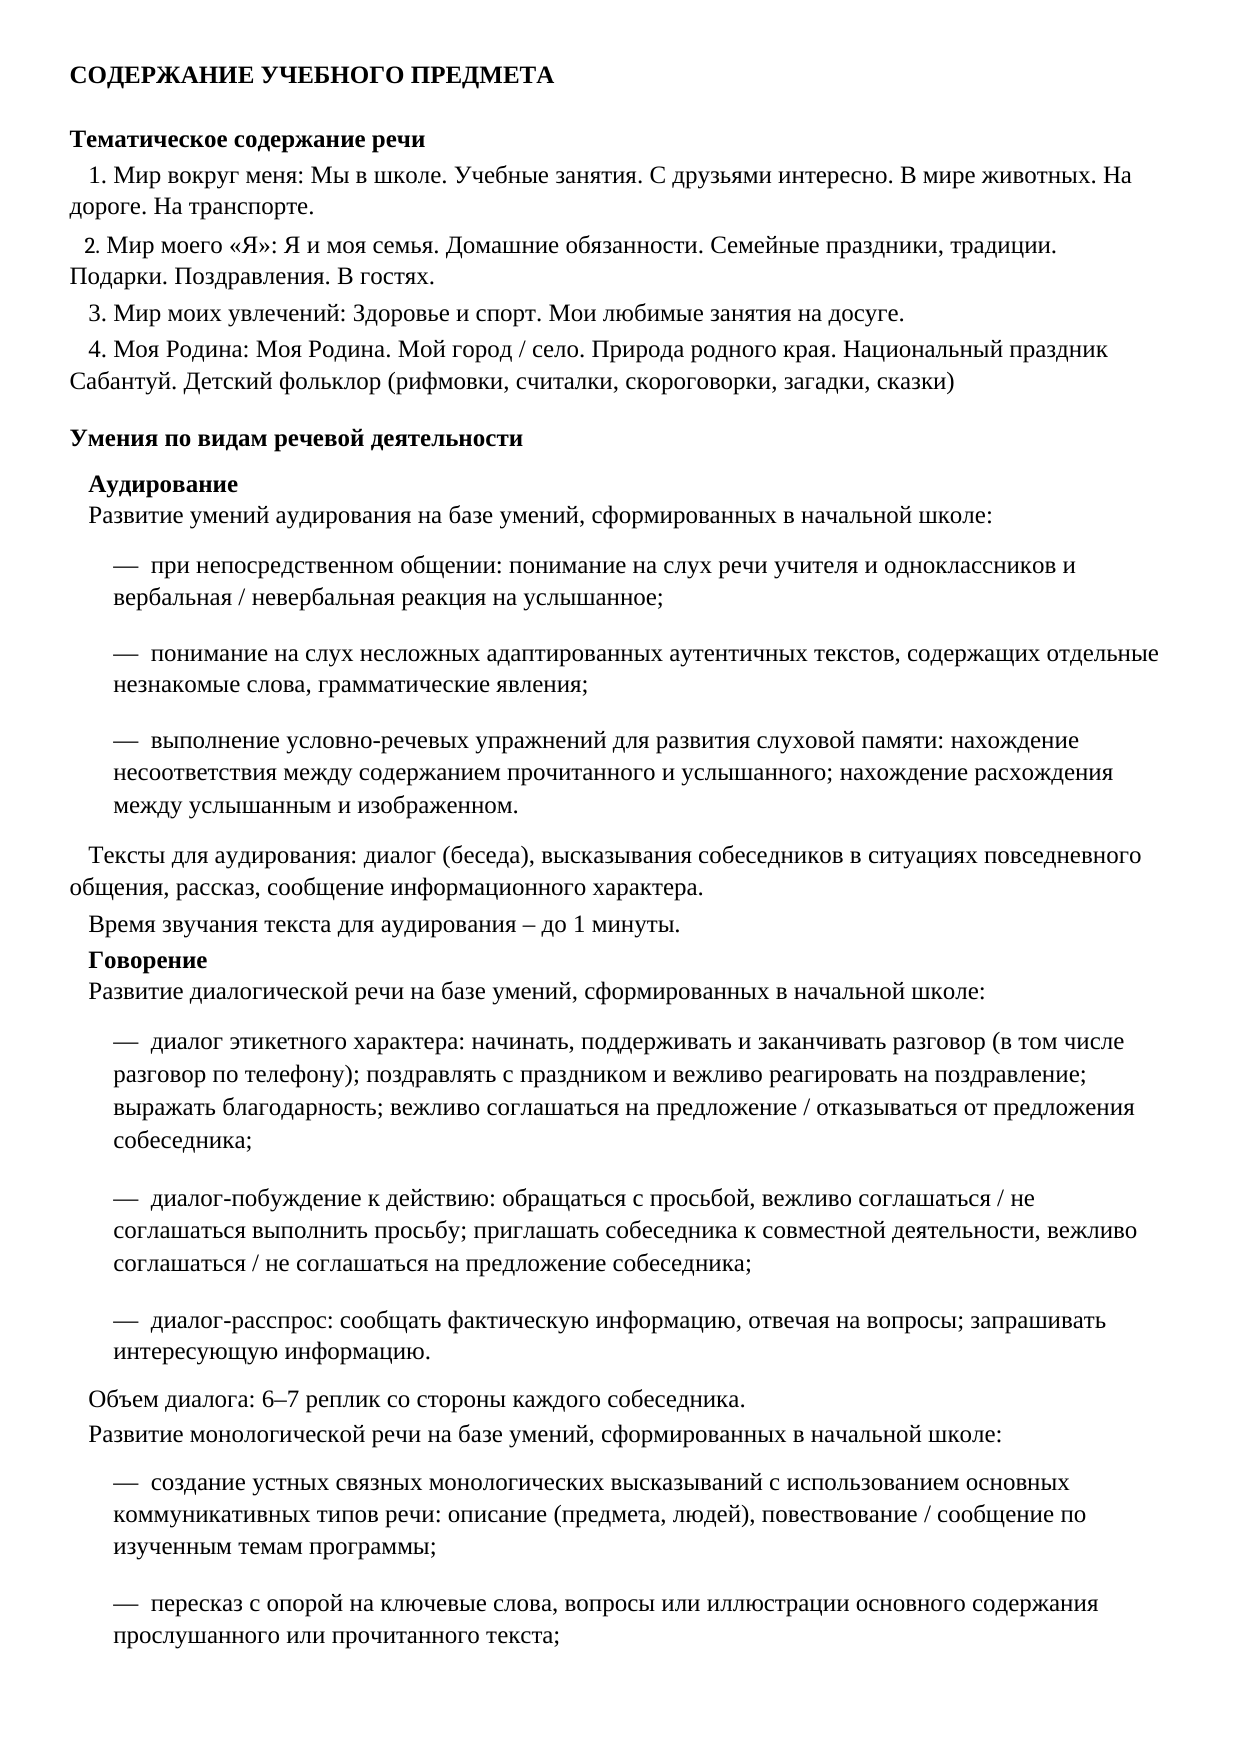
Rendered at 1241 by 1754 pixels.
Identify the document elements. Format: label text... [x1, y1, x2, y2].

text 2. Мир моего «Я»: Я и моя семья. Домашние обязанности. Семейные праздники, традиции. Подарки. Поздравления. В гостях. [69, 230, 1142, 290]
text — выполнение условно-речевых упражнений для развития слуховой памяти: нахождение несоответствия между содержанием прочитанного и услышанного; нахождение расхождения между услышанным и изображенном. [113, 725, 1127, 818]
text 3. Мир моих увлечений: Здоровье и спорт. Мои любимые занятия на досуге. [88, 300, 1172, 327]
text СОДЕРЖАНИЕ УЧЕБНОГО ПРЕДМЕТА [69, 62, 1172, 89]
text Аудирование Развитие умений аудирования на базе умений, сформированных в начальной школе: [88, 469, 1007, 529]
text Объем диалога: 6–7 реплик со стороны каждого собеседника. [88, 1386, 1172, 1413]
text Говорение Развитие диалогической речи на базе умений, сформированных в начальной школе: [88, 945, 992, 1005]
text 1. Мир вокруг меня: Мы в школе. Учебные занятия. С друзьями интересно. В мире животных. На дороге. На транспорте. [69, 160, 1142, 220]
text — диалог этикетного характера: начинать, поддерживать и заканчивать разговор (в том числе разговор по телефону); поздравлять с праздником и вежливо реагировать на поздравление; выражать благодарность; вежливо соглашаться на предложение / отказываться от предложения собеседника; [113, 1026, 1142, 1154]
text Тексты для аудирования: диалог (беседа), высказывания собеседников в ситуациях повседневного общения, рассказ, сообщение информационного характера. [69, 841, 1142, 901]
text Время звучания текста для аудирования – до 1 минуты. [88, 910, 1172, 938]
text — диалог-расспрос: сообщать фактическую информацию, отвечая на вопросы; запрашивать интересующую информацию. [113, 1305, 1112, 1365]
text 4. Моя Родина: Моя Родина. Мой город / село. Природа родного края. Национальный праздник Сабантуй. Детский фольклор (рифмовки, считалки, скороговорки, загадки, сказки) [69, 334, 1112, 394]
text — создание устных связных монологических высказываний с использованием основных коммуникативных типов речи: описание (предмета, людей), повествование / сообщение по изученным темам программы; [113, 1467, 1097, 1560]
text Тематическое содержание речи [69, 125, 1172, 153]
text — понимание на слух несложных адаптированных аутентичных текстов, содержащих отдельные незнакомые слова, грамматические явления; [113, 638, 1172, 698]
text — при непосредственном общении: понимание на слух речи учителя и одноклассников и вербальная / невербальная реакция на услышанное; [113, 550, 1082, 610]
text — пересказ с опорой на ключевые слова, вопросы или иллюстрации основного содержания прослушанного или прочитанного текста; [113, 1588, 1112, 1648]
text Развитие монологической речи на базе умений, сформированных в начальной школе: [88, 1421, 1172, 1448]
text Умения по видам речевой деятельности [69, 424, 1172, 452]
text — диалог-побуждение к действию: обращаться с просьбой, вежливо соглашаться / не соглашаться выполнить просьбу; приглашать собеседника к совместной деятельности, вежливо соглашаться / не соглашаться на предложение собеседника; [113, 1183, 1142, 1277]
